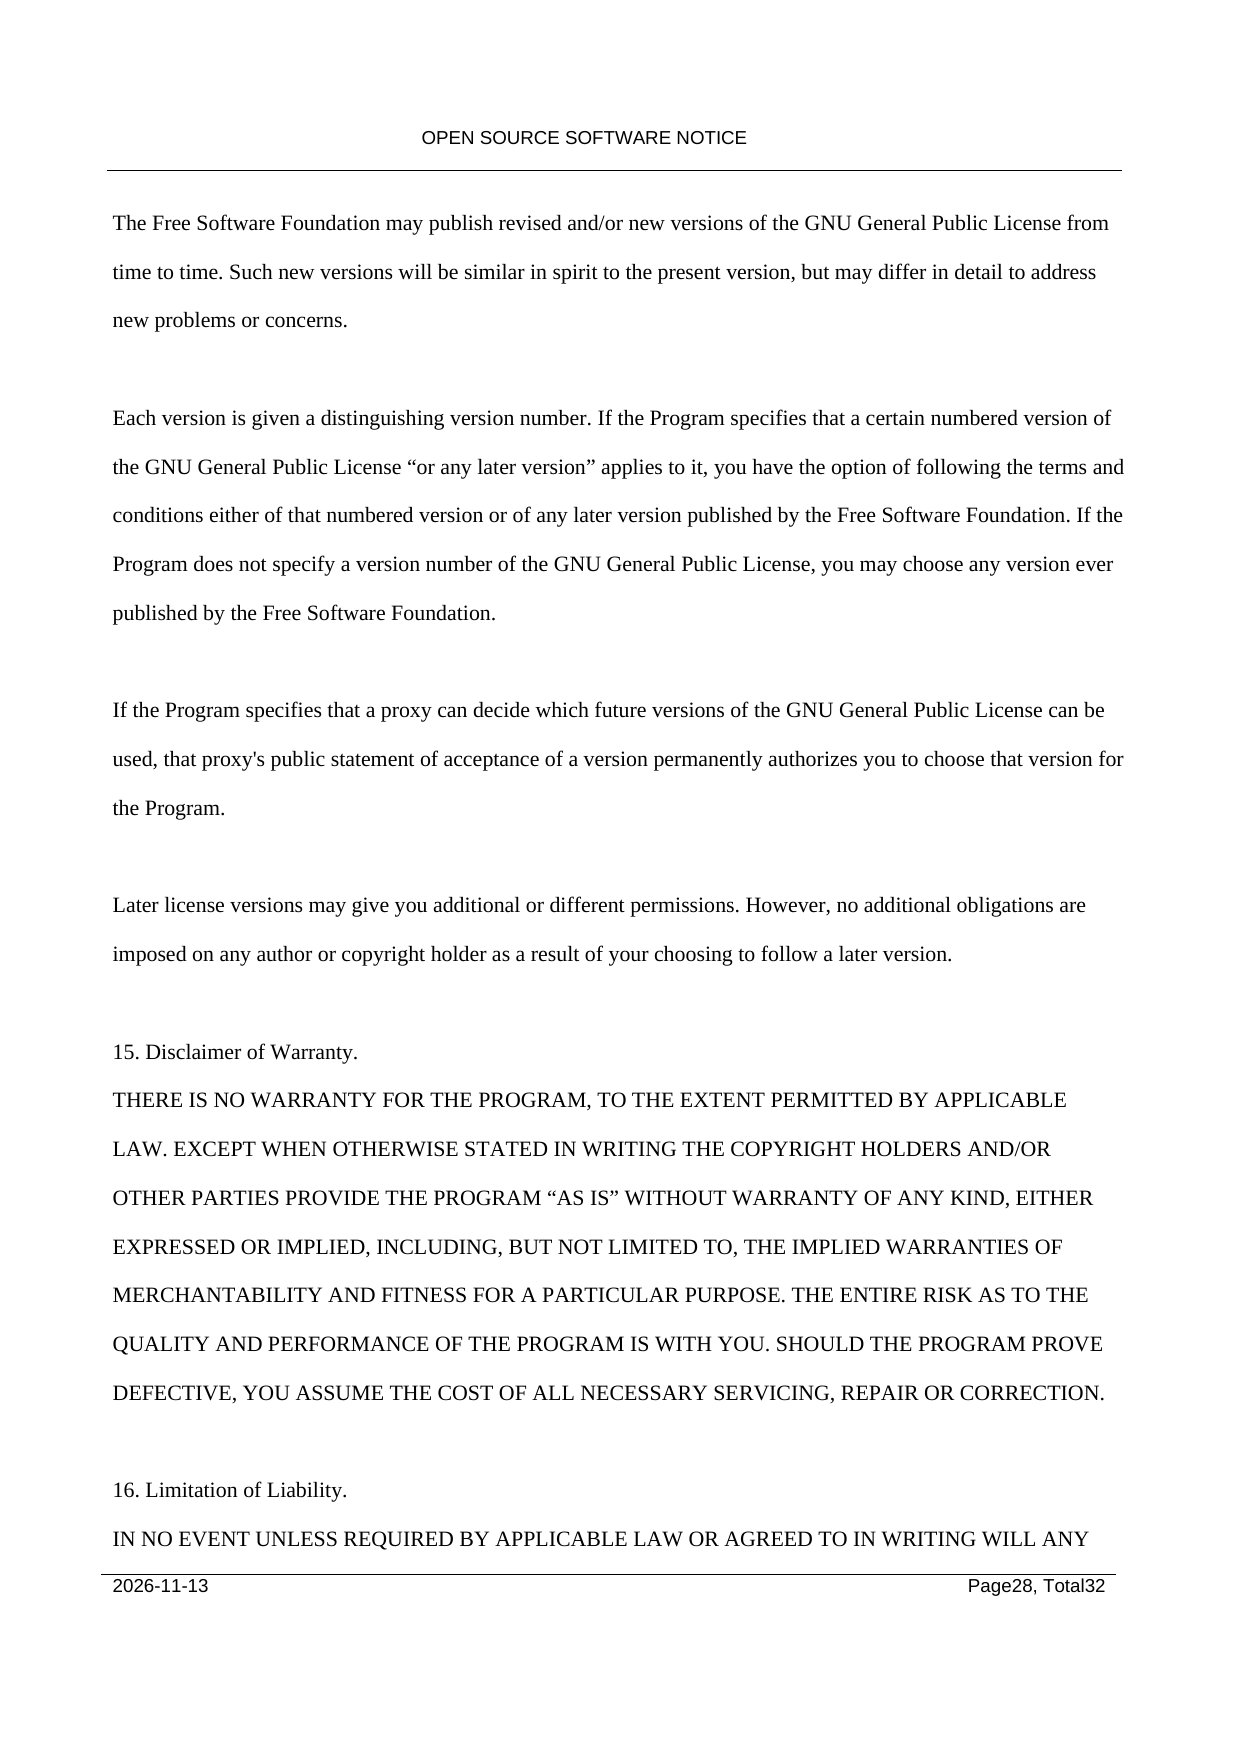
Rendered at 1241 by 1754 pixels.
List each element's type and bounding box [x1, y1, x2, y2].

text [112, 206, 1128, 1555]
